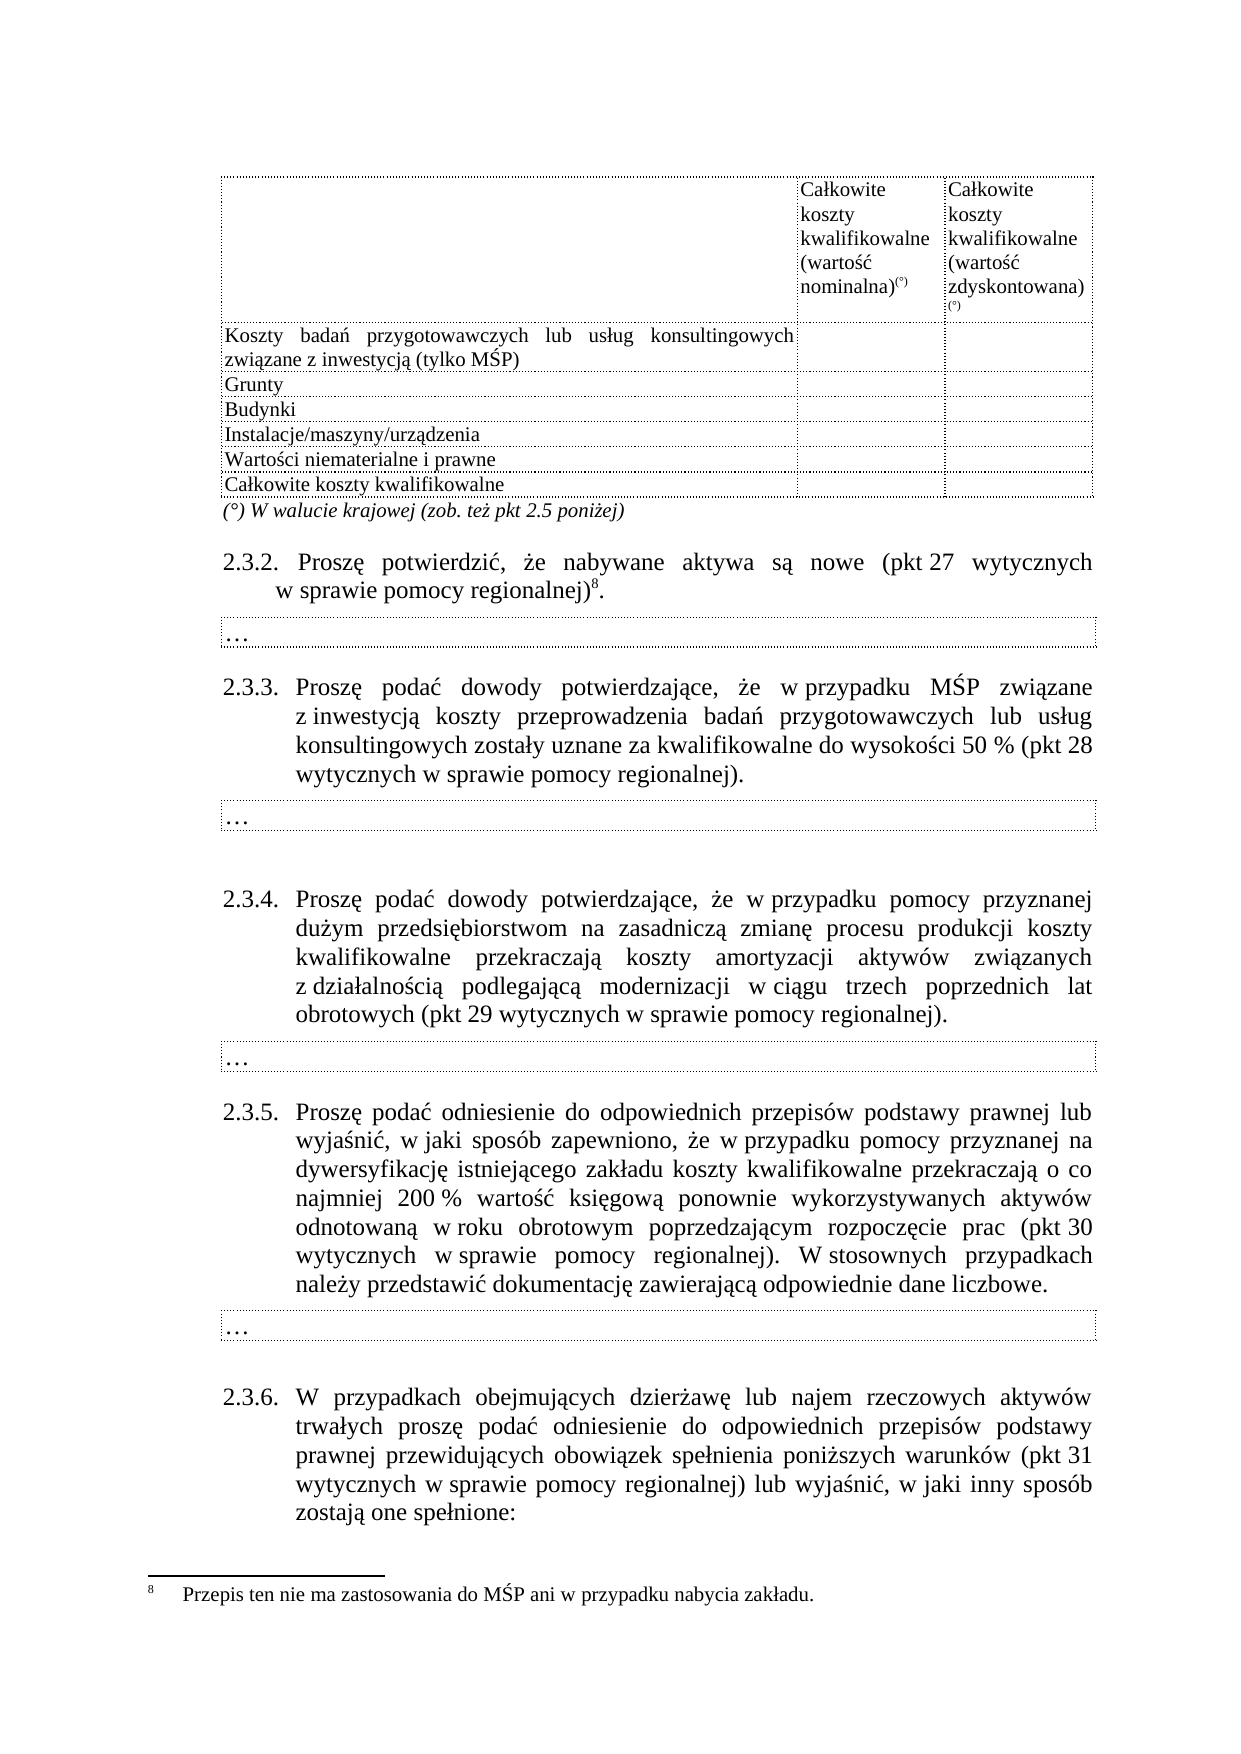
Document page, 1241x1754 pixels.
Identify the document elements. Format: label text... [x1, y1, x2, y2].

text (°) W walucie krajowej (zob. też pkt 2.5 poniżej) [148, 497, 1093, 522]
table_header … [221, 1310, 1096, 1340]
table_header … [221, 800, 1096, 830]
table_cell Całkowite koszty kwalifikowalne [221, 471, 797, 496]
table_cell Wartości niematerialne i prawne [221, 446, 797, 471]
list W przypadkach obejmujących dzierżawę lub najem rzeczowych aktywów trwałych proszę podać odniesienie do odpowiednich przepisów podstawy prawnej przewidujących obowiązek spełnienia poniższych warunków (pkt 31 wytycznych w sprawie pomocy regionalnej) lub wyjaśnić, w jaki inny sposób zostają one spełnione: [223, 1382, 1093, 1526]
list Proszę podać odniesienie do odpowiednich przepisów podstawy prawnej lub wyjaśnić, w jaki sposób zapewniono, że w przypadku pomocy przyznanej na dywersyfikację istniejącego zakładu koszty kwalifikowalne przekraczają o co najmniej 200 % wartość księgową ponownie wykorzystywanych aktywów odnotowaną w roku obrotowym poprzedzającym rozpoczęcie prac (pkt 30 wytycznych w sprawie pomocy regionalnej). W stosownych przypadkach należy przedstawić dokumentację zawierającą odpowiednie dane liczbowe. [223, 1097, 1093, 1298]
table_header … [221, 617, 1096, 646]
table_cell [797, 396, 945, 421]
table_cell [797, 471, 945, 496]
table_cell [945, 471, 1093, 496]
table_header [221, 176, 797, 322]
table_cell [797, 371, 945, 396]
table_header Całkowite koszty kwalifikowalne (wartość nominalna)(°) [797, 176, 945, 322]
table_cell [945, 322, 1093, 371]
table_header … [221, 1041, 1096, 1071]
table_cell [797, 322, 945, 371]
table_cell [797, 421, 945, 446]
table_cell Koszty badań przygotowawczych lub usług konsultingowych związane z inwestycją (tylko MŚP) [221, 322, 797, 371]
table_cell Budynki [221, 396, 797, 421]
list Proszę potwierdzić, że nabywane aktywa są nowe (pkt 27 wytycznych w sprawie pomocy regionalnej). [223, 547, 1093, 604]
table_cell [797, 446, 945, 471]
table_cell [945, 446, 1093, 471]
list Proszę podać dowody potwierdzające, że w przypadku pomocy przyznanej dużym przedsiębiorstwom na zasadniczą zmianę procesu produkcji koszty kwalifikowalne przekraczają koszty amortyzacji aktywów związanych z działalnością podlegającą modernizacji w ciągu trzech poprzednich lat obrotowych (pkt 29 wytycznych w sprawie pomocy regionalnej). [223, 884, 1093, 1028]
table_cell [945, 371, 1093, 396]
table_cell Instalacje/maszyny/urządzenia [221, 421, 797, 446]
table_header Całkowite koszty kwalifikowalne (wartość zdyskontowana)(°) [945, 176, 1093, 322]
table_cell [945, 421, 1093, 446]
table_cell Grunty [221, 371, 797, 396]
table_cell [945, 396, 1093, 421]
list Proszę podać dowody potwierdzające, że w przypadku MŚP związane z inwestycją koszty przeprowadzenia badań przygotowawczych lub usług konsultingowych zostały uznane za kwalifikowalne do wysokości 50 % (pkt 28 wytycznych w sprawie pomocy regionalnej). [223, 672, 1093, 787]
